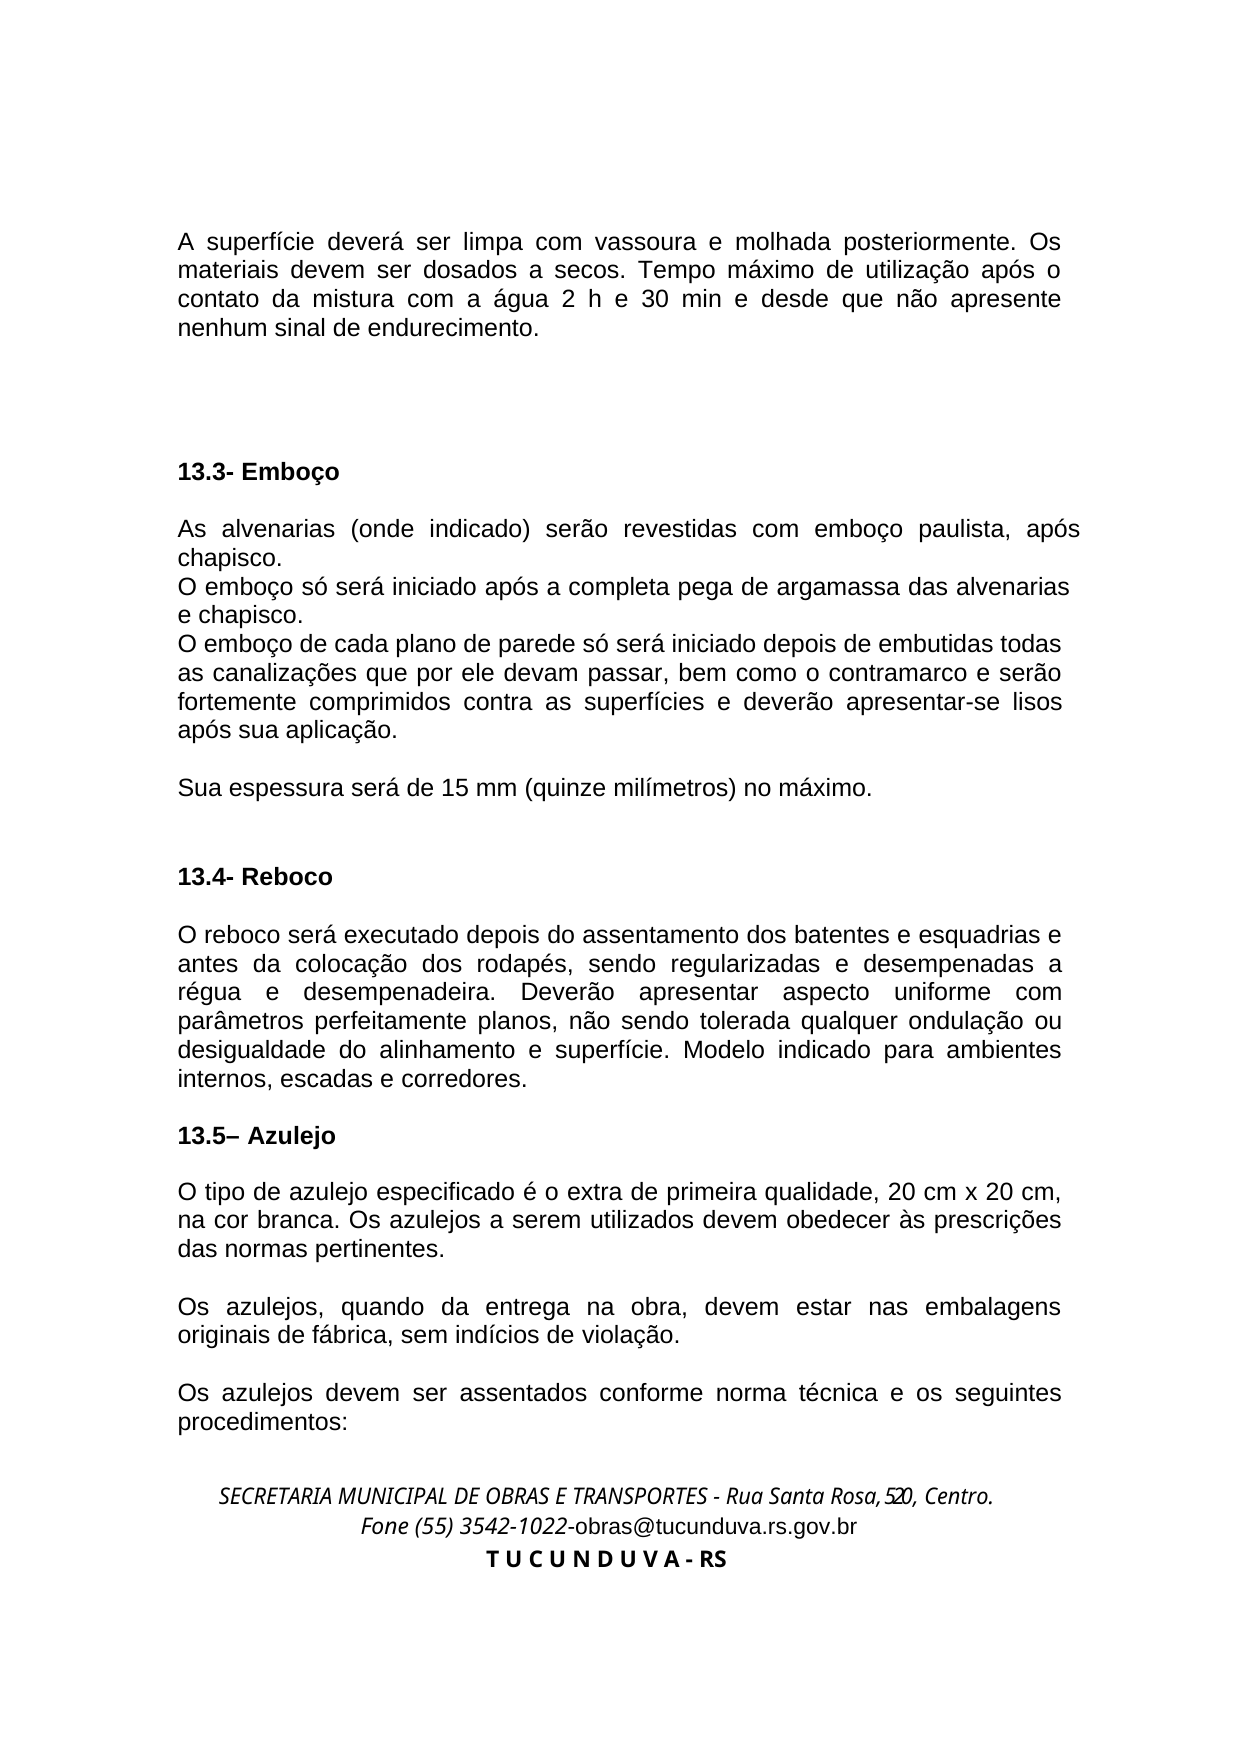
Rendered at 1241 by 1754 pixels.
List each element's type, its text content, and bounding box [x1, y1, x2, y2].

text Os azulejos devem ser assentados conforme norma técnica e os seguintes procedimentos: [177, 1378, 1064, 1435]
text As alvenarias (onde indicado) serão revestidas com emboço paulista, após chapisco. [177, 514, 1082, 572]
text Os azulejos, quando da entrega na obra, devem estar nas embalagens originais de fábrica, sem indícios de violação. [177, 1291, 1063, 1349]
text O tipo de azulejo especificado é o extra de primeira qualidade, 20 cm x 20 cm, na cor branca. Os azulejos a serem utilizados devem obedecer às prescrições das normas pertinentes. [177, 1176, 1064, 1263]
text O reboco será executado depois do assentamento dos batentes e esquadrias e antes da colocação dos rodapés, sendo regularizadas e desempenadas a régua e desempenadeira. Deverão apresentar aspecto uniforme com parâmetros perfeitamente planos, não sendo tolerada qualquer ondulação ou desigualdade do alinhamento e superfície. Modelo indicado para ambientes internos, escadas e corredores. [177, 920, 1063, 1092]
subtitle 13.3- Emboço [177, 457, 1082, 486]
text O emboço só será iniciado após a completa pega de argamassa das alvenarias e chapisco. [177, 572, 1071, 629]
text Sua espessura será de 15 mm (quinze milímetros) no máximo. [177, 773, 1082, 802]
text A superfície deverá ser limpa com vassoura e molhada posteriormente. Os materiais devem ser dosados a secos. Tempo máximo de utilização após o contato da mistura com a água 2 h e 30 min e desde que não apresente nenhum sinal de endurecimento. [177, 227, 1062, 342]
subtitle 13.5– Azulejo [177, 1121, 1082, 1150]
text O emboço de cada plano de parede só será iniciado depois de embutidas todas as canalizações que por ele devam passar, bem como o contramarco e serão fortemente comprimidos contra as superfícies e deverão apresentar-se lisos após sua aplicação. [177, 629, 1064, 744]
subtitle 13.4- Reboco [177, 862, 1082, 891]
